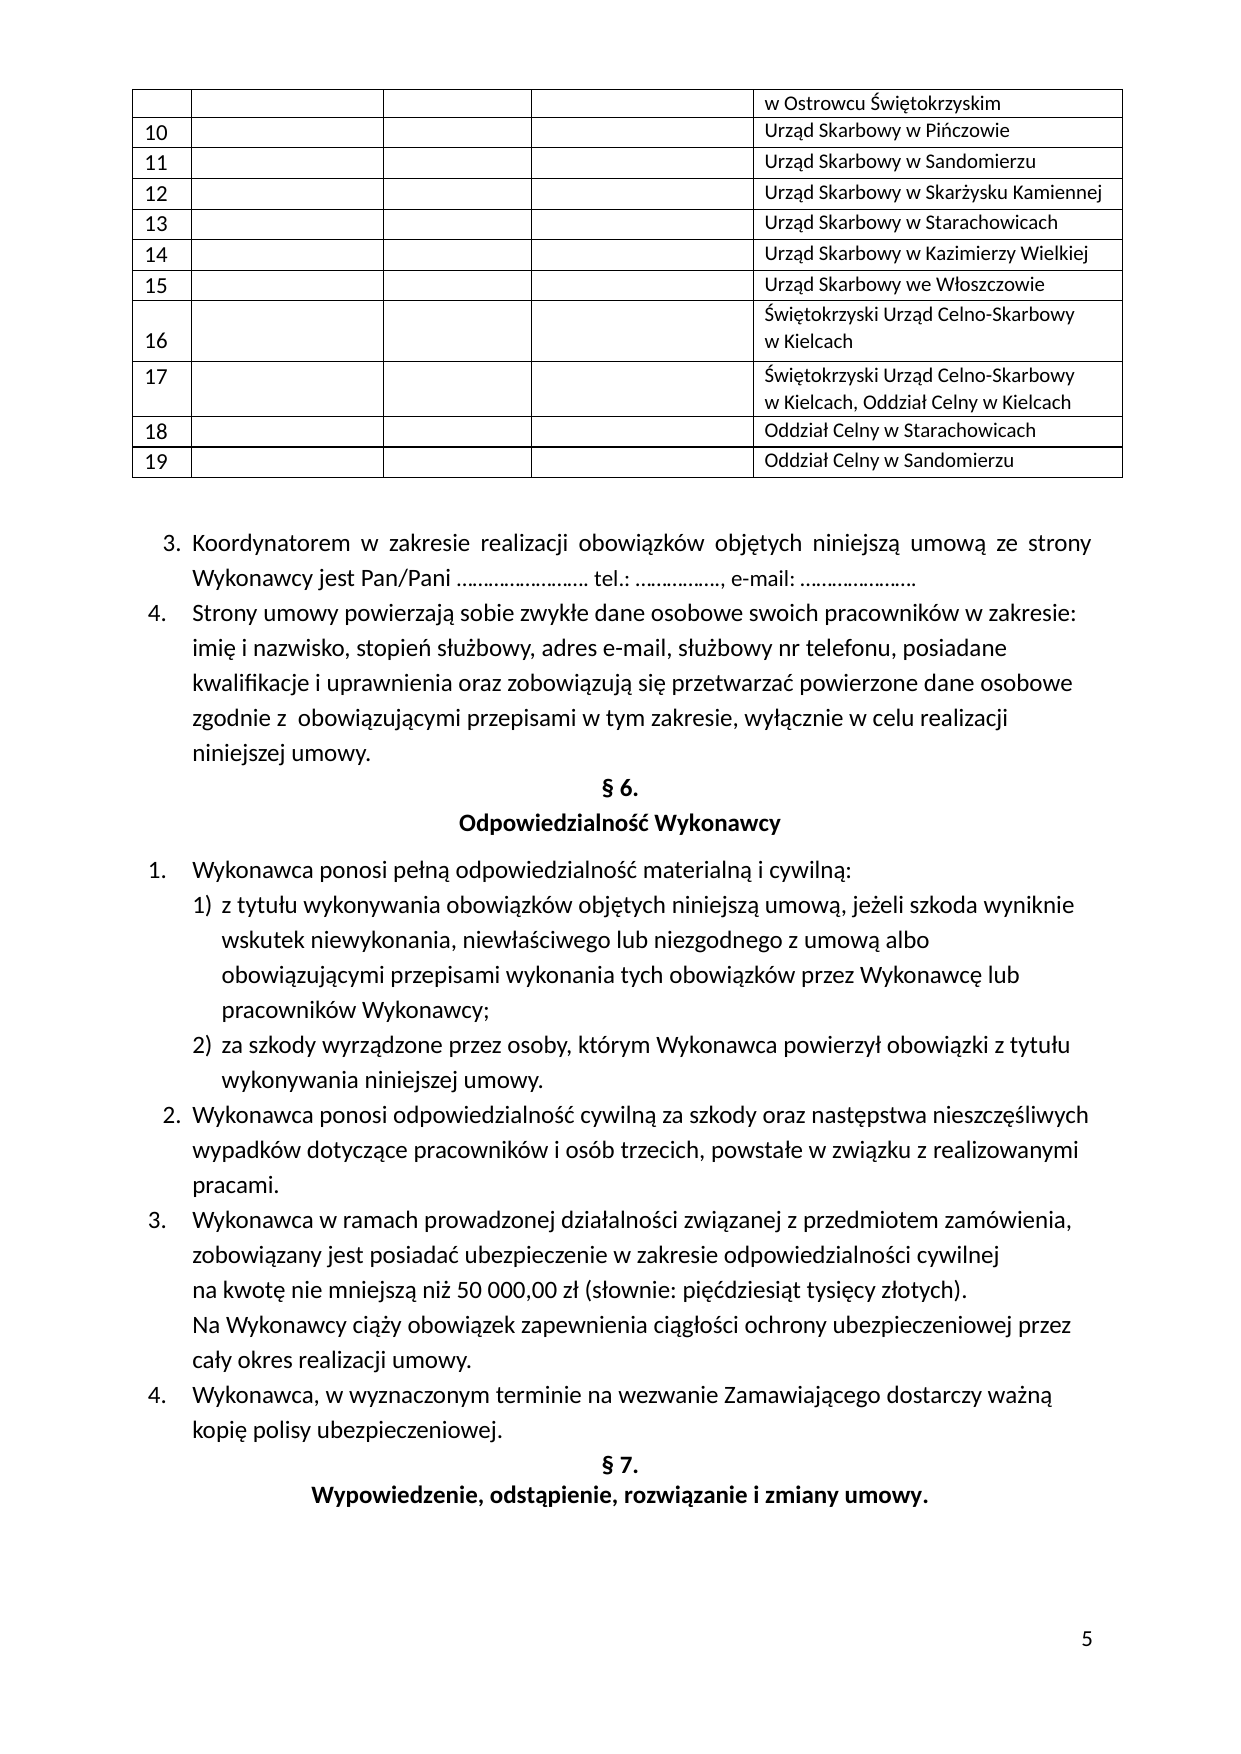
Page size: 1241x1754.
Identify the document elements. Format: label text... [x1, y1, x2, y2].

table_cell [384, 448, 531, 477]
list § 7. [148, 1449, 1093, 1480]
table_cell Urząd Skarbowy w Starachowicach [754, 210, 1122, 239]
table_cell Świętokrzyski Urząd Celno-Skarbowy w Kielcach, Oddział Celny w Kielcach [754, 362, 1122, 416]
table_cell [192, 417, 383, 446]
table_cell [532, 240, 753, 270]
table_cell [532, 179, 753, 208]
table_cell 11 [133, 148, 191, 178]
list Wykonawca w ramach prowadzonej działalności związanej z przedmiotem zamówienia, zobowiązany jest posiadać ubezpieczenie w zakresie odpowiedzialności cywilnej na kwotę nie mniejszą niż 50 000,00 zł (słownie: pięćdziesiąt tysięcy złotych). Na Wykonawcy ciąży obowiązek zapewnienia ciągłości ochrony ubezpieczeniowej przez cały okres realizacji umowy. [148, 1204, 1093, 1375]
table_cell 19 [133, 448, 191, 477]
text Odpowiedzialność Wykonawcy [147, 807, 1093, 837]
table_cell [384, 417, 531, 446]
table_cell 14 [133, 240, 191, 270]
table_cell [532, 271, 753, 300]
table_cell [532, 148, 753, 178]
table_cell [532, 362, 753, 416]
list Koordynatorem w zakresie realizacji obowiązków objętych niniejszą umową ze strony Wykonawcy jest Pan/Pani ……………………. tel.: ……………., e-mail: …………………. [162, 527, 1093, 592]
table_cell [532, 90, 753, 117]
table_cell 18 [133, 417, 191, 446]
list Wykonawca ponosi odpowiedzialność cywilną za szkody oraz następstwa nieszczęśliwych wypadków dotyczące pracowników i osób trzecich, powstałe w związku z realizowanymi pracami. [162, 1099, 1093, 1200]
table_cell [384, 362, 531, 416]
table_cell 12 [133, 179, 191, 208]
table_cell Świętokrzyski Urząd Celno-Skarbowy w Kielcach [754, 301, 1122, 361]
table_cell [192, 301, 383, 361]
table_cell Urząd Skarbowy w Skarżysku Kamiennej [754, 179, 1122, 208]
table_cell [192, 118, 383, 147]
table_cell 10 [133, 118, 191, 147]
table_cell 15 [133, 271, 191, 300]
table_cell [192, 179, 383, 208]
list za szkody wyrządzone przez osoby, którym Wykonawca powierzył obowiązki z tytułu wykonywania niniejszej umowy. [192, 1029, 1093, 1095]
table_cell [384, 118, 531, 147]
table_cell [384, 179, 531, 208]
list § 6. [148, 772, 1093, 802]
table_cell [384, 240, 531, 270]
table_cell [384, 148, 531, 178]
table_cell [192, 362, 383, 416]
list Wykonawca, w wyznaczonym terminie na wezwanie Zamawiającego dostarczy ważną kopię polisy ubezpieczeniowej. [148, 1379, 1093, 1445]
table_cell [532, 301, 753, 361]
table_cell [532, 210, 753, 239]
table_cell [192, 148, 383, 178]
table_cell [532, 118, 753, 147]
table_cell 13 [133, 210, 191, 239]
table_cell [192, 240, 383, 270]
table_cell 16 [133, 301, 191, 361]
table_cell [532, 417, 753, 446]
table_cell [192, 90, 383, 117]
table_cell [532, 448, 753, 477]
text Wypowiedzenie, odstąpienie, rozwiązanie i zmiany umowy. [148, 1480, 1093, 1510]
table_cell [384, 90, 531, 117]
table_cell [192, 271, 383, 300]
table_cell Urząd Skarbowy w Sandomierzu [754, 148, 1122, 178]
table_cell 9 [133, 90, 191, 117]
table_cell [192, 210, 383, 239]
list Wykonawca ponosi pełną odpowiedzialność materialną i cywilną: [148, 854, 1093, 885]
table_cell Oddział Celny w Starachowicach [754, 417, 1122, 446]
table_cell [192, 448, 383, 477]
table_cell [384, 210, 531, 239]
table_cell Oddział Celny w Sandomierzu [754, 448, 1122, 477]
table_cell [754, 90, 1122, 117]
table_cell [384, 271, 531, 300]
list Strony umowy powierzają sobie zwykłe dane osobowe swoich pracowników w zakresie: imię i nazwisko, stopień służbowy, adres e-mail, służbowy nr telefonu, posiadane kwalifikacje i uprawnienia oraz zobowiązują się przetwarzać powierzone dane osobowe zgodnie z obowiązującymi przepisami w tym zakresie, wyłącznie w celu realizacji niniejszej umowy. [148, 597, 1093, 767]
table_cell Urząd Skarbowy w Pińczowie [754, 118, 1122, 147]
table_cell [384, 301, 531, 361]
table_cell Urząd Skarbowy w Kazimierzy Wielkiej [754, 240, 1122, 270]
list z tytułu wykonywania obowiązków objętych niniejszą umową, jeżeli szkoda wyniknie wskutek niewykonania, niewłaściwego lub niezgodnego z umową albo obowiązującymi przepisami wykonania tych obowiązków przez Wykonawcę lub pracowników Wykonawcy; [192, 889, 1093, 1025]
table_cell Urząd Skarbowy we Włoszczowie [754, 271, 1122, 300]
table_cell 17 [133, 362, 191, 416]
